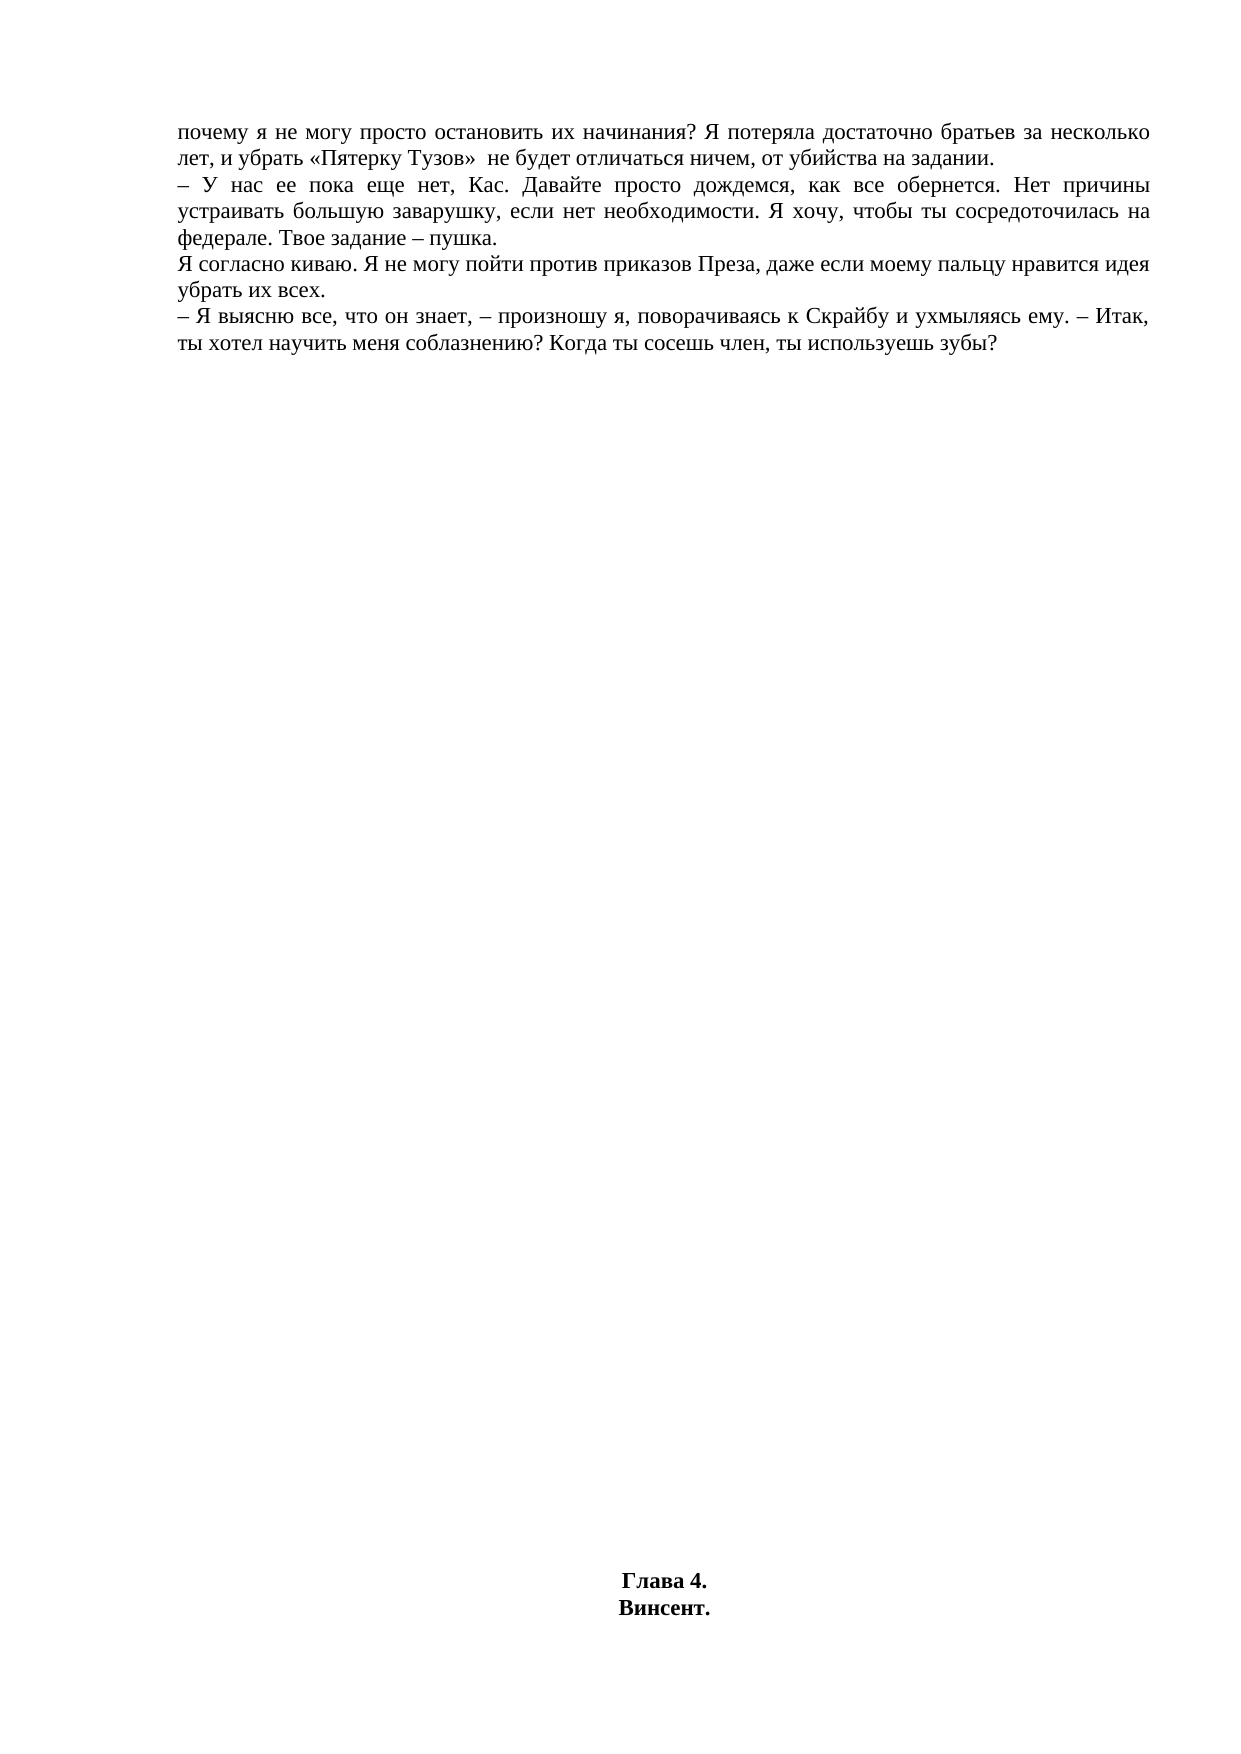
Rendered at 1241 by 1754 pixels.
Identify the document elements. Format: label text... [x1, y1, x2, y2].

text Глава 4. [177, 1568, 1152, 1594]
text – Я выясню все, что он знает, – произношу я, поворачиваясь к Скрайбу и ухмыляясь ему. – Итак, ты хотел научить меня соблазнению? Когда ты сосешь член, ты используешь зубы? [177, 303, 1152, 355]
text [177, 118, 1152, 171]
text Винсент. [177, 1594, 1152, 1620]
text – У нас ее пока еще нет, Кас. Давайте просто дождемся, как все обернется. Нет причины устраивать большую заварушку, если нет необходимости. Я хочу, чтобы ты сосредоточилась на федерале. Твое задание – пушка. [177, 171, 1152, 250]
text Я согласно киваю. Я не могу пойти против приказов Преза, даже если моему пальцу нравится идея убрать их всех. [177, 250, 1152, 303]
